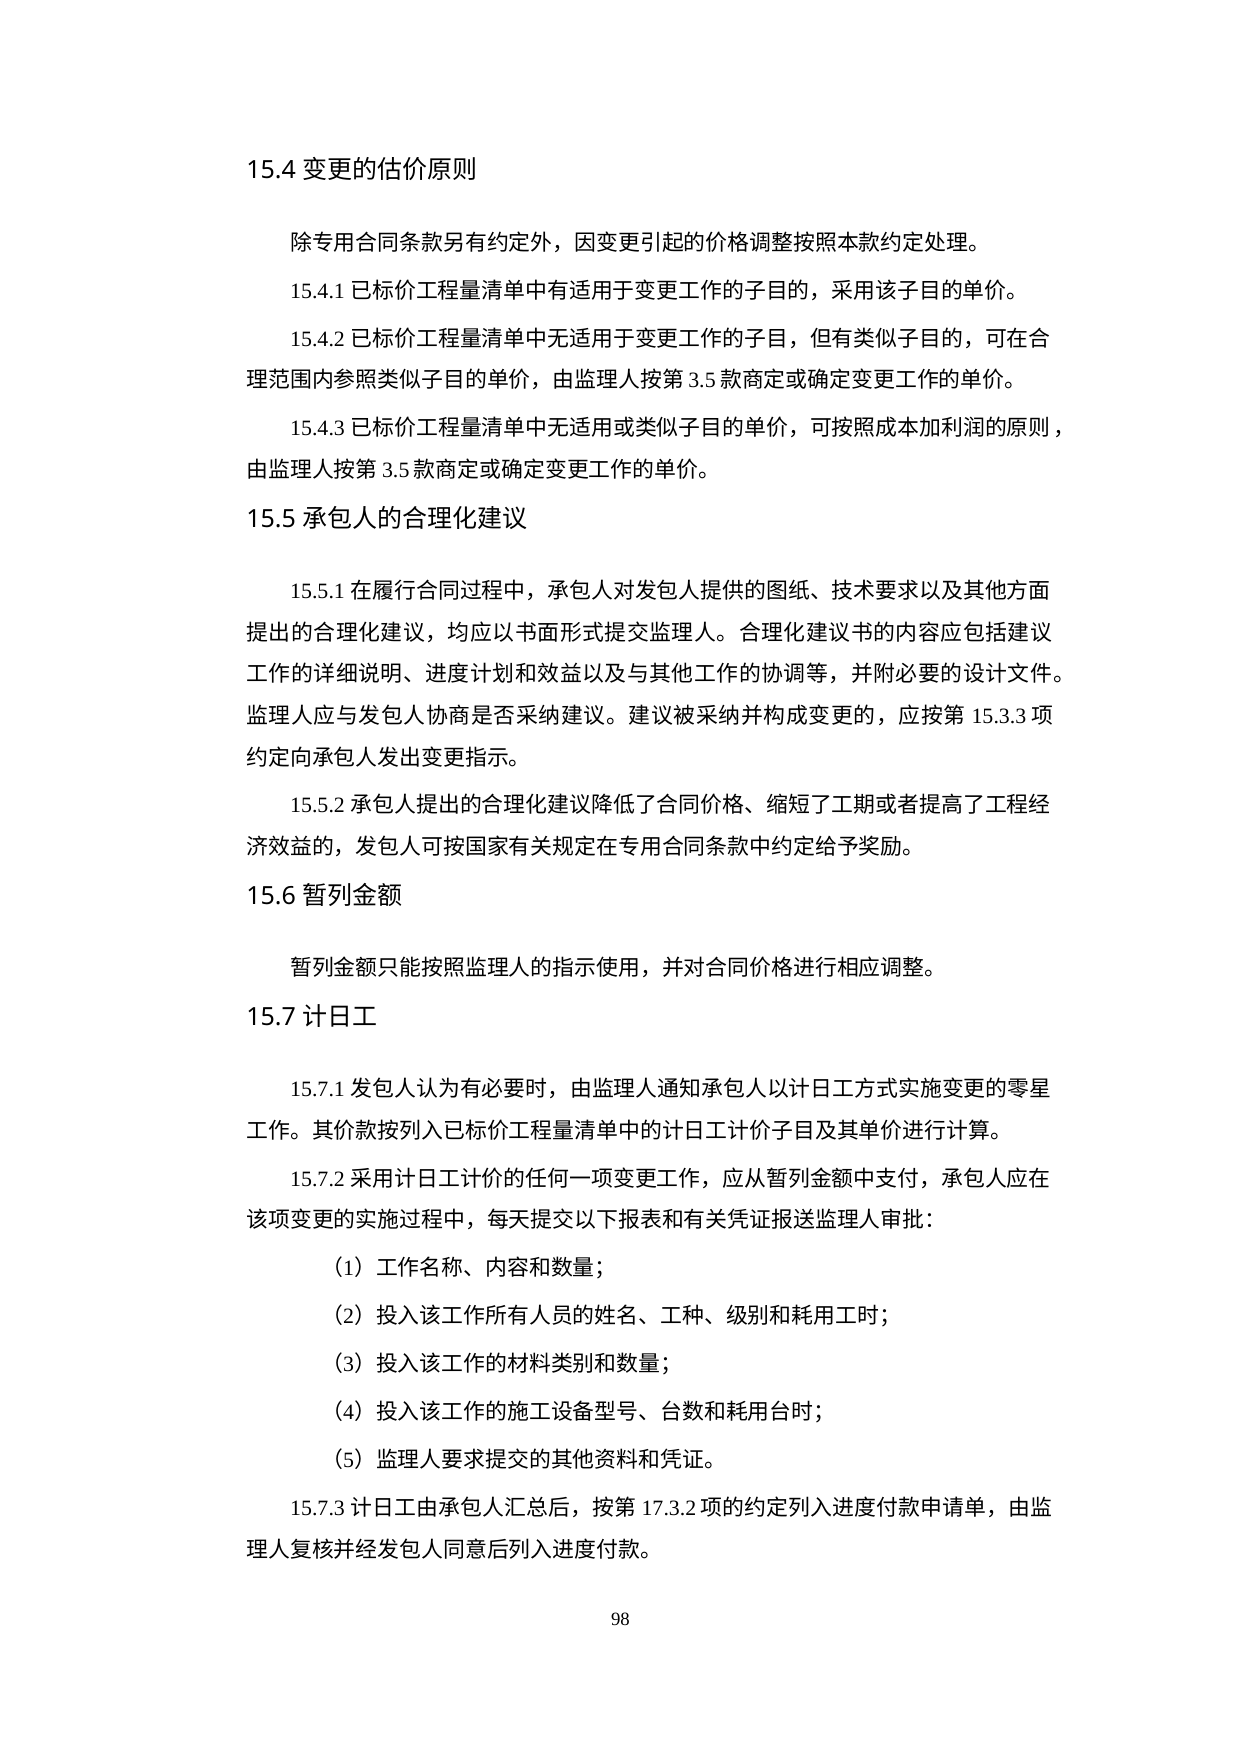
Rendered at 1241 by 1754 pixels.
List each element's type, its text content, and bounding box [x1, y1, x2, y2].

text 15.4 变更的估价原则 [246, 150, 1053, 186]
text 15.5.2 承包人提出的合理化建议降低了合同价格、缩短了工期或者提高了工程经济效益的，发包人可按国家有关规定在专用合同条款中约定给予奖励。 [246, 779, 1053, 863]
text （4）投入该工作的施工设备型号、台数和耗用台时； [246, 1386, 1053, 1428]
text 15.4.3 已标价工程量清单中无适用或类似子目的单价，可按照成本加利润的原则，由监理人按第3.5款商定或确定变更工作的单价。 [246, 402, 1053, 486]
text 15.6 暂列金额 [246, 875, 1053, 912]
text 15.5.1 在履行合同过程中，承包人对发包人提供的图纸、技术要求以及其他方面提出的合理化建议，均应以书面形式提交监理人。合理化建议书的内容应包括建议工作的详细说明、进度计划和效益以及与其他工作的协调等，并附必要的设计文件。监理人应与发包人协商是否采纳建议。建议被采纳并构成变更的，应按第15.3.3项约定向承包人发出变更指示。 [246, 565, 1053, 773]
text 暂列金额只能按照监理人的指示使用，并对合同价格进行相应调整。 [246, 942, 1053, 984]
text 15.7.3 计日工由承包人汇总后，按第17.3.2项的约定列入进度付款申请单，由监理人复核并经发包人同意后列入进度付款。 [246, 1482, 1053, 1565]
text 15.7.2 采用计日工计价的任何一项变更工作，应从暂列金额中支付，承包人应在该项变更的实施过程中，每天提交以下报表和有关凭证报送监理人审批： [246, 1153, 1053, 1236]
text （3）投入该工作的材料类别和数量； [246, 1338, 1053, 1380]
text 15.4.1 已标价工程量清单中有适用于变更工作的子目的，采用该子目的单价。 [246, 265, 1053, 306]
text （1）工作名称、内容和数量； [246, 1242, 1053, 1284]
text 15.7.1 发包人认为有必要时，由监理人通知承包人以计日工方式实施变更的零星工作。其价款按列入已标价工程量清单中的计日工计价子目及其单价进行计算。 [246, 1063, 1053, 1147]
text 15.7 计日工 [246, 996, 1053, 1033]
text 15.4.2 已标价工程量清单中无适用于变更工作的子目，但有类似子目的，可在合理范围内参照类似子目的单价，由监理人按第3.5款商定或确定变更工作的单价。 [246, 313, 1053, 396]
text （2）投入该工作所有人员的姓名、工种、级别和耗用工时； [246, 1290, 1053, 1332]
text 15.5 承包人的合理化建议 [246, 498, 1053, 534]
text （5）监理人要求提交的其他资料和凭证。 [246, 1434, 1053, 1476]
text 除专用合同条款另有约定外，因变更引起的价格调整按照本款约定处理。 [246, 217, 1053, 258]
